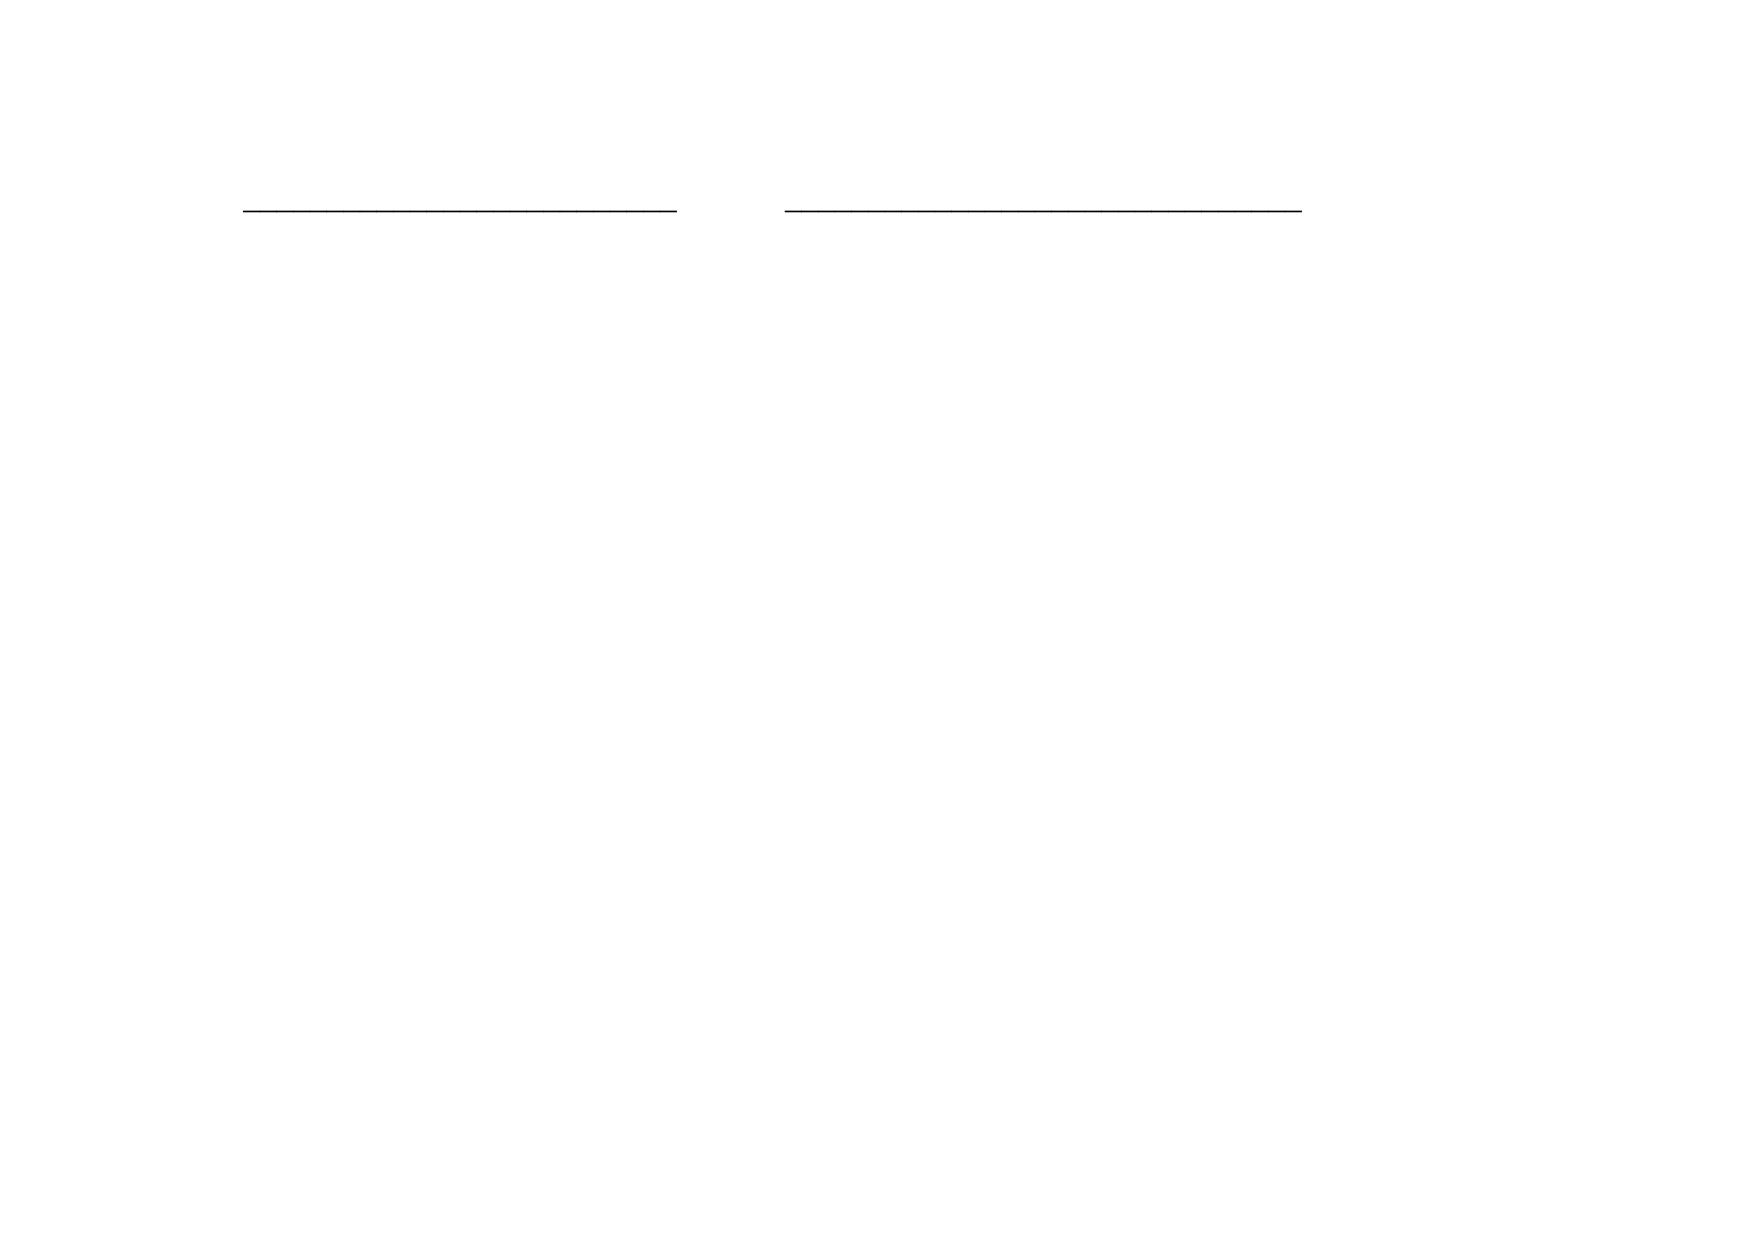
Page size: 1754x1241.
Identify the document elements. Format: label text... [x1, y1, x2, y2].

text __________________________ _______________________________ [118, 177, 1636, 216]
